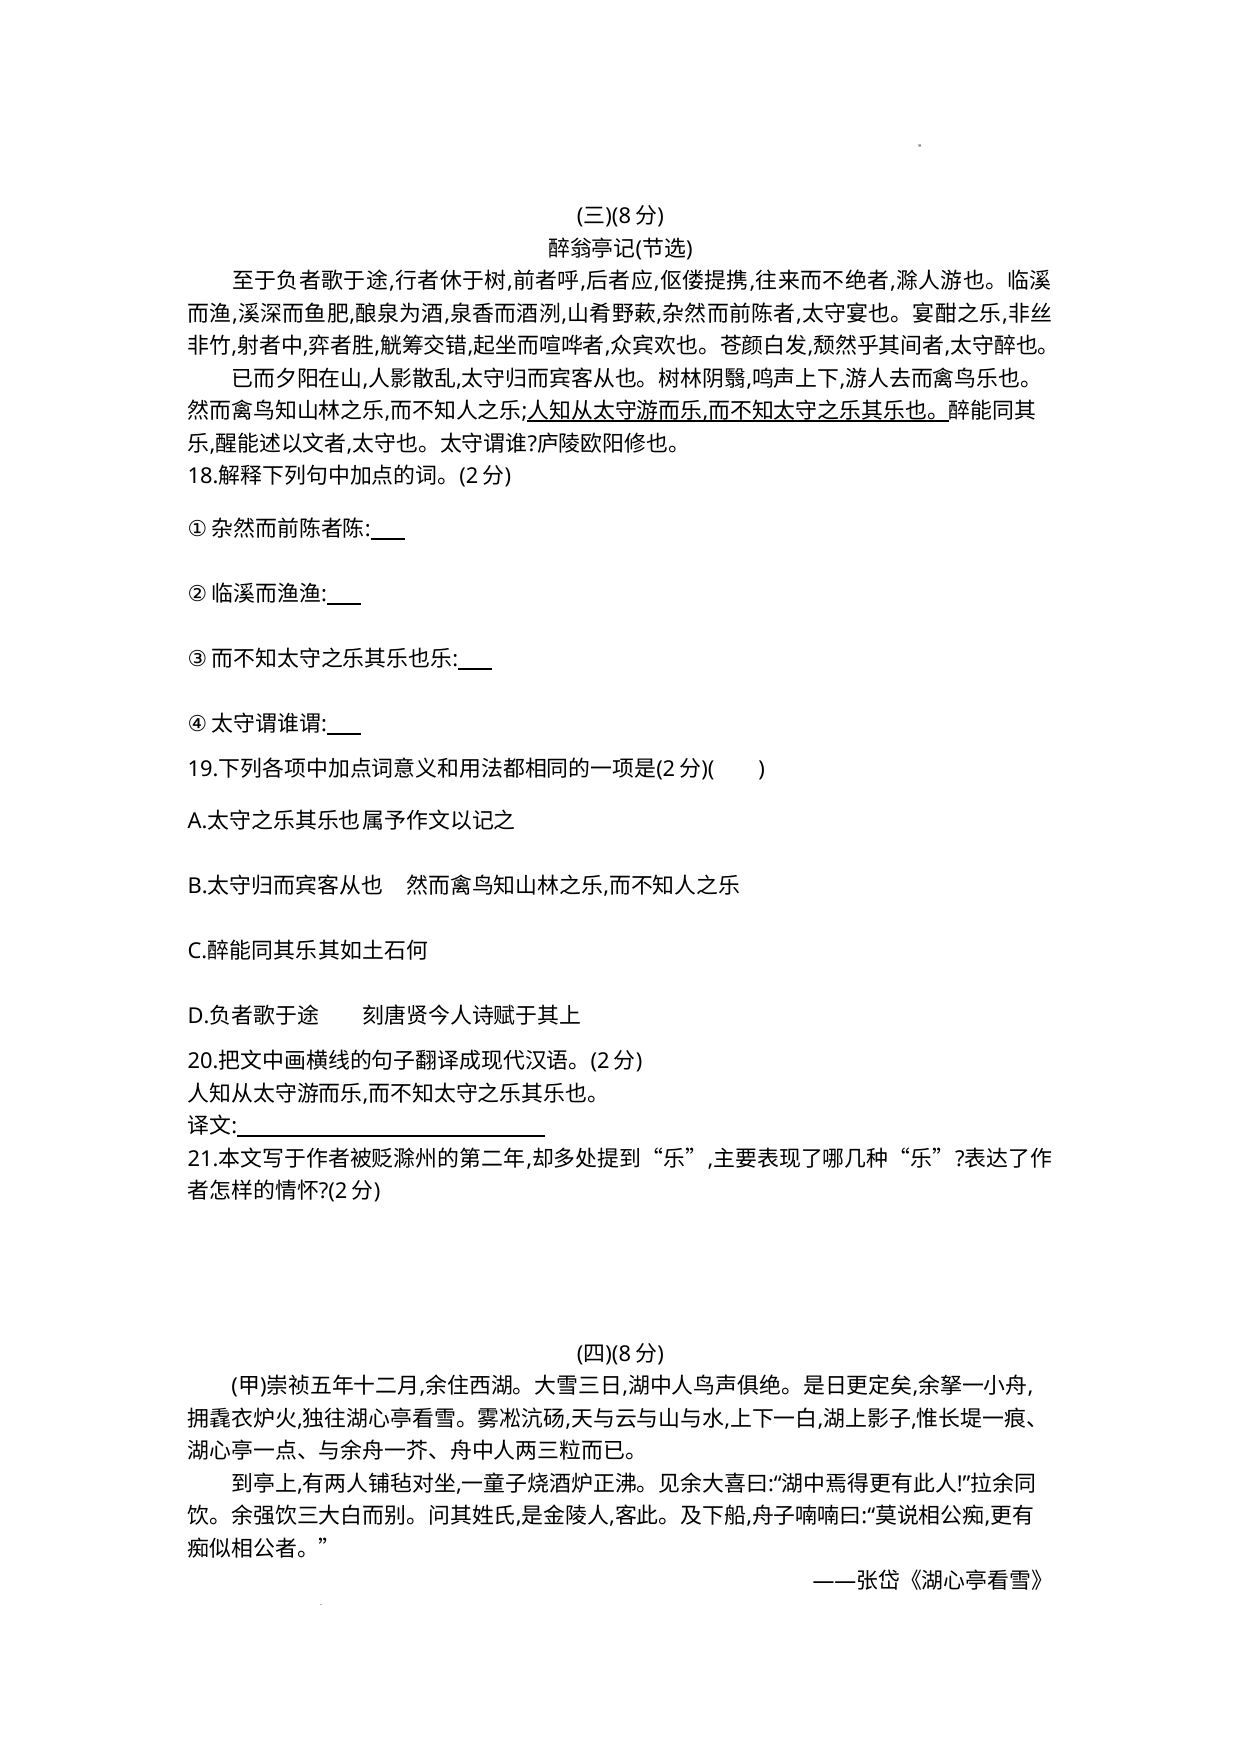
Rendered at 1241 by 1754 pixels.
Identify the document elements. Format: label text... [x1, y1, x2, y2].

text 到亭上,有两人铺毡对坐,一童子烧酒炉正沸。见余大喜曰:“湖中焉得更有此人!”拉余同饮。余强饮三大白而别。问其姓氏,是金陵人,客此。及下船,舟子喃喃曰:“莫说相公痴,更有痴似相公者。” [187, 1466, 1053, 1563]
text ②临溪而渔渔: [187, 556, 1053, 621]
text C.醉能同其乐 其如土石何 [187, 913, 1053, 978]
text 21.本文写于作者被贬滁州的第二年,却多处提到“乐”,主要表现了哪几种“乐”?表达了作者怎样的情怀?(2分) [187, 1141, 1053, 1206]
text ①杂然而前陈者陈: [187, 491, 1053, 556]
text ④太守谓谁谓: [187, 686, 1053, 751]
text 译文: [187, 1108, 1053, 1141]
text ——张岱《湖心亭看雪》 [187, 1563, 1053, 1596]
text 人知从太守游而乐,而不知太守之乐其乐也。 [187, 1076, 1053, 1108]
text ③而不知太守之乐其乐也乐: [187, 621, 1053, 686]
text (四)(8分) [187, 1336, 1053, 1368]
text B.太守归而宾客从也 然而禽鸟知山林之乐,而不知人之乐 [187, 848, 1053, 913]
text 已而夕阳在山,人影散乱,太守归而宾客从也。树林阴翳,鸣声上下,游人去而禽鸟乐也。然而禽鸟知山林之乐,而不知人之乐;人知从太守游而乐,而不知太守之乐其乐也。醉能同其乐,醒能述以文者,太守也。太守谓谁?庐陵欧阳修也。 [187, 361, 1053, 458]
text 至于负者歌于途,行者休于树,前者呼,后者应,伛偻提携,往来而不绝者,滁人游也。临溪而渔,溪深而鱼肥,酿泉为酒,泉香而酒洌,山肴野蔌,杂然而前陈者,太守宴也。宴酣之乐,非丝非竹,射者中,弈者胜,觥筹交错,起坐而喧哗者,众宾欢也。苍颜白发,颓然乎其间者,太守醉也。 [187, 263, 1053, 361]
text D.负者歌于途 刻唐贤今人诗赋于其上 [187, 978, 1053, 1043]
text (三)(8分) [187, 198, 1053, 231]
text 18.解释下列句中加点的词。(2分) [187, 458, 1053, 491]
text (甲)崇祯五年十二月,余住西湖。大雪三日,湖中人鸟声俱绝。是日更定矣,余拏一小舟,拥毳衣炉火,独往湖心亭看雪。雾凇沆砀,天与云与山与水,上下一白,湖上影子,惟长堤一痕、湖心亭一点、与余舟一芥、舟中人两三粒而已。 [187, 1368, 1053, 1466]
text 醉翁亭记(节选) [187, 231, 1053, 263]
text 19.下列各项中加点词意义和用法都相同的一项是(2分)( ) [187, 751, 1053, 783]
text A.太守之乐其乐也 属予作文以记之 [187, 783, 1053, 848]
text 20.把文中画横线的句子翻译成现代汉语。(2分) [187, 1043, 1053, 1076]
